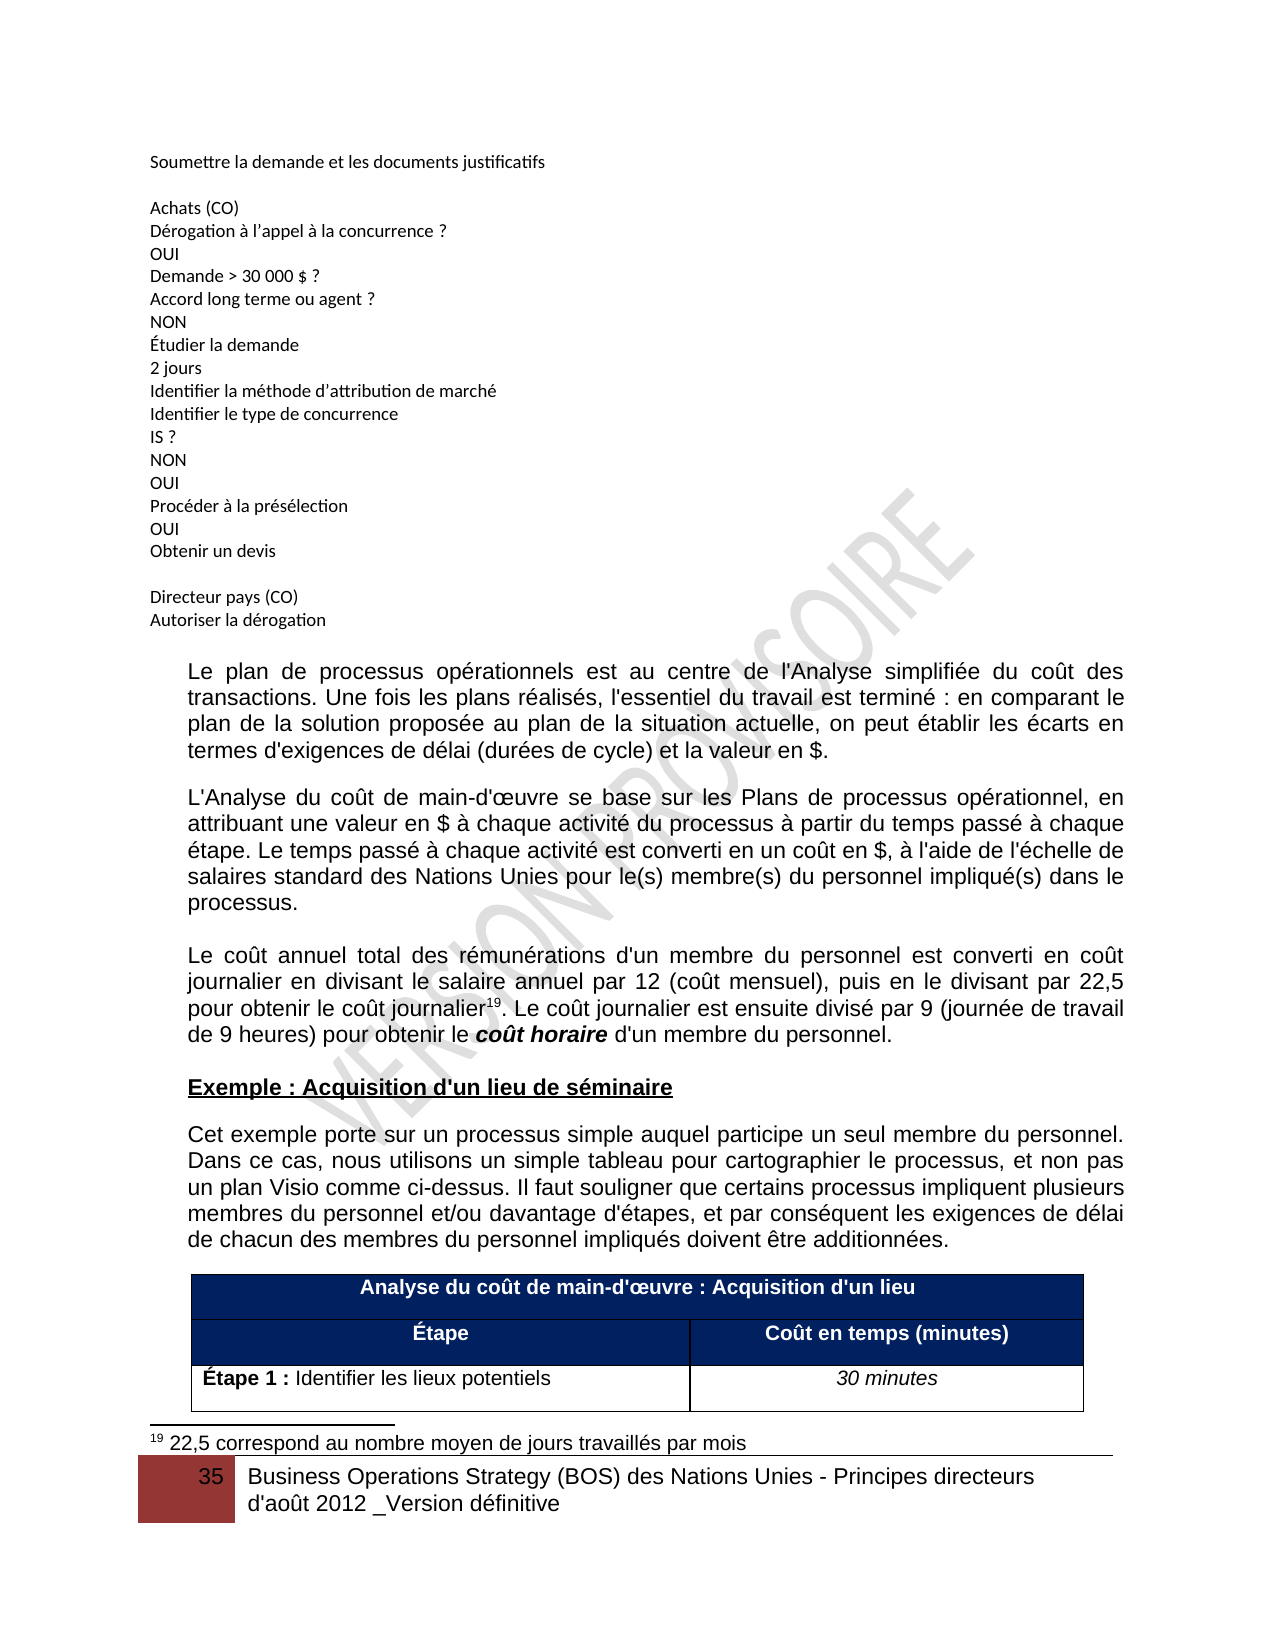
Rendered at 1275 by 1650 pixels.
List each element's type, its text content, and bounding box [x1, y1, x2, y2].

table_cell 30 minutes [691, 1366, 1083, 1411]
table_header Analyse du coût de main-d'œuvre : Acquisition d'un lieu [192, 1275, 1083, 1319]
text IS ? [150, 425, 1125, 448]
text Autoriser la dérogation [150, 608, 1125, 631]
text NON [150, 310, 1125, 333]
text Étudier la demande [150, 333, 1125, 356]
text Le plan de processus opérationnels est au centre de l'Analyse simplifiée du coût des transactions. Une fois les plans réalisés, l'essentiel du travail est terminé : en comparant le plan de la solution proposée au plan de la situation actuelle, on peut établir les écarts en termes d'exigences de délai (durées de cycle) et la valeur en $. [187, 658, 1125, 763]
text Identifier la méthode d’attribution de marché [150, 379, 1125, 402]
table_cell Étape 1 : Identifier les lieux potentiels [192, 1366, 689, 1411]
text OUI [150, 471, 1125, 494]
text Identifier le type de concurrence [150, 402, 1125, 425]
text Soumettre la demande et les documents justificatifs [150, 150, 1125, 173]
text Achats (CO) [150, 196, 1125, 219]
table_cell Coût en temps (minutes) [691, 1320, 1083, 1365]
text Demande > 30 000 $ ? [150, 264, 1125, 287]
text 2 jours [150, 356, 1125, 379]
text L'Analyse du coût de main-d'œuvre se base sur les Plans de processus opérationnel, en attribuant une valeur en $ à chaque activité du processus à partir du temps passé à chaque étape. Le temps passé à chaque activité est converti en un coût en $, à l'aide de l'échelle de salaires standard des Nations Unies pour le(s) membre(s) du personnel impliqué(s) dans le processus. [187, 784, 1125, 916]
text NON [150, 448, 1125, 471]
text Exemple : Acquisition d'un lieu de séminaire [187, 1074, 1125, 1100]
text Procéder à la présélection [150, 494, 1125, 517]
text OUI [150, 517, 1125, 539]
text Cet exemple porte sur un processus simple auquel participe un seul membre du personnel. Dans ce cas, nous utilisons un simple tableau pour cartographier le processus, et non pas un plan Visio comme ci-dessus. Il faut souligner que certains processus impliquent plusieurs membres du personnel et/ou davantage d'étapes, et par conséquent les exigences de délai de chacun des membres du personnel impliqués doivent être additionnées. [187, 1121, 1125, 1253]
text Le coût annuel total des rémunérations d'un membre du personnel est converti en coût journalier en divisant le salaire annuel par 12 (coût mensuel), puis en le divisant par 22,5 pour obtenir le coût journalier. Le coût journalier est ensuite divisé par 9 (journée de travail de 9 heures) pour obtenir le coût horaire d'un membre du personnel. [187, 942, 1125, 1047]
text Obtenir un devis [150, 539, 1125, 562]
text OUI [150, 242, 1125, 264]
table_cell Étape [192, 1320, 689, 1365]
text Accord long terme ou agent ? [150, 287, 1125, 310]
text Directeur pays (CO) [150, 585, 1125, 608]
text Dérogation à l’appel à la concurrence ? [150, 219, 1125, 242]
